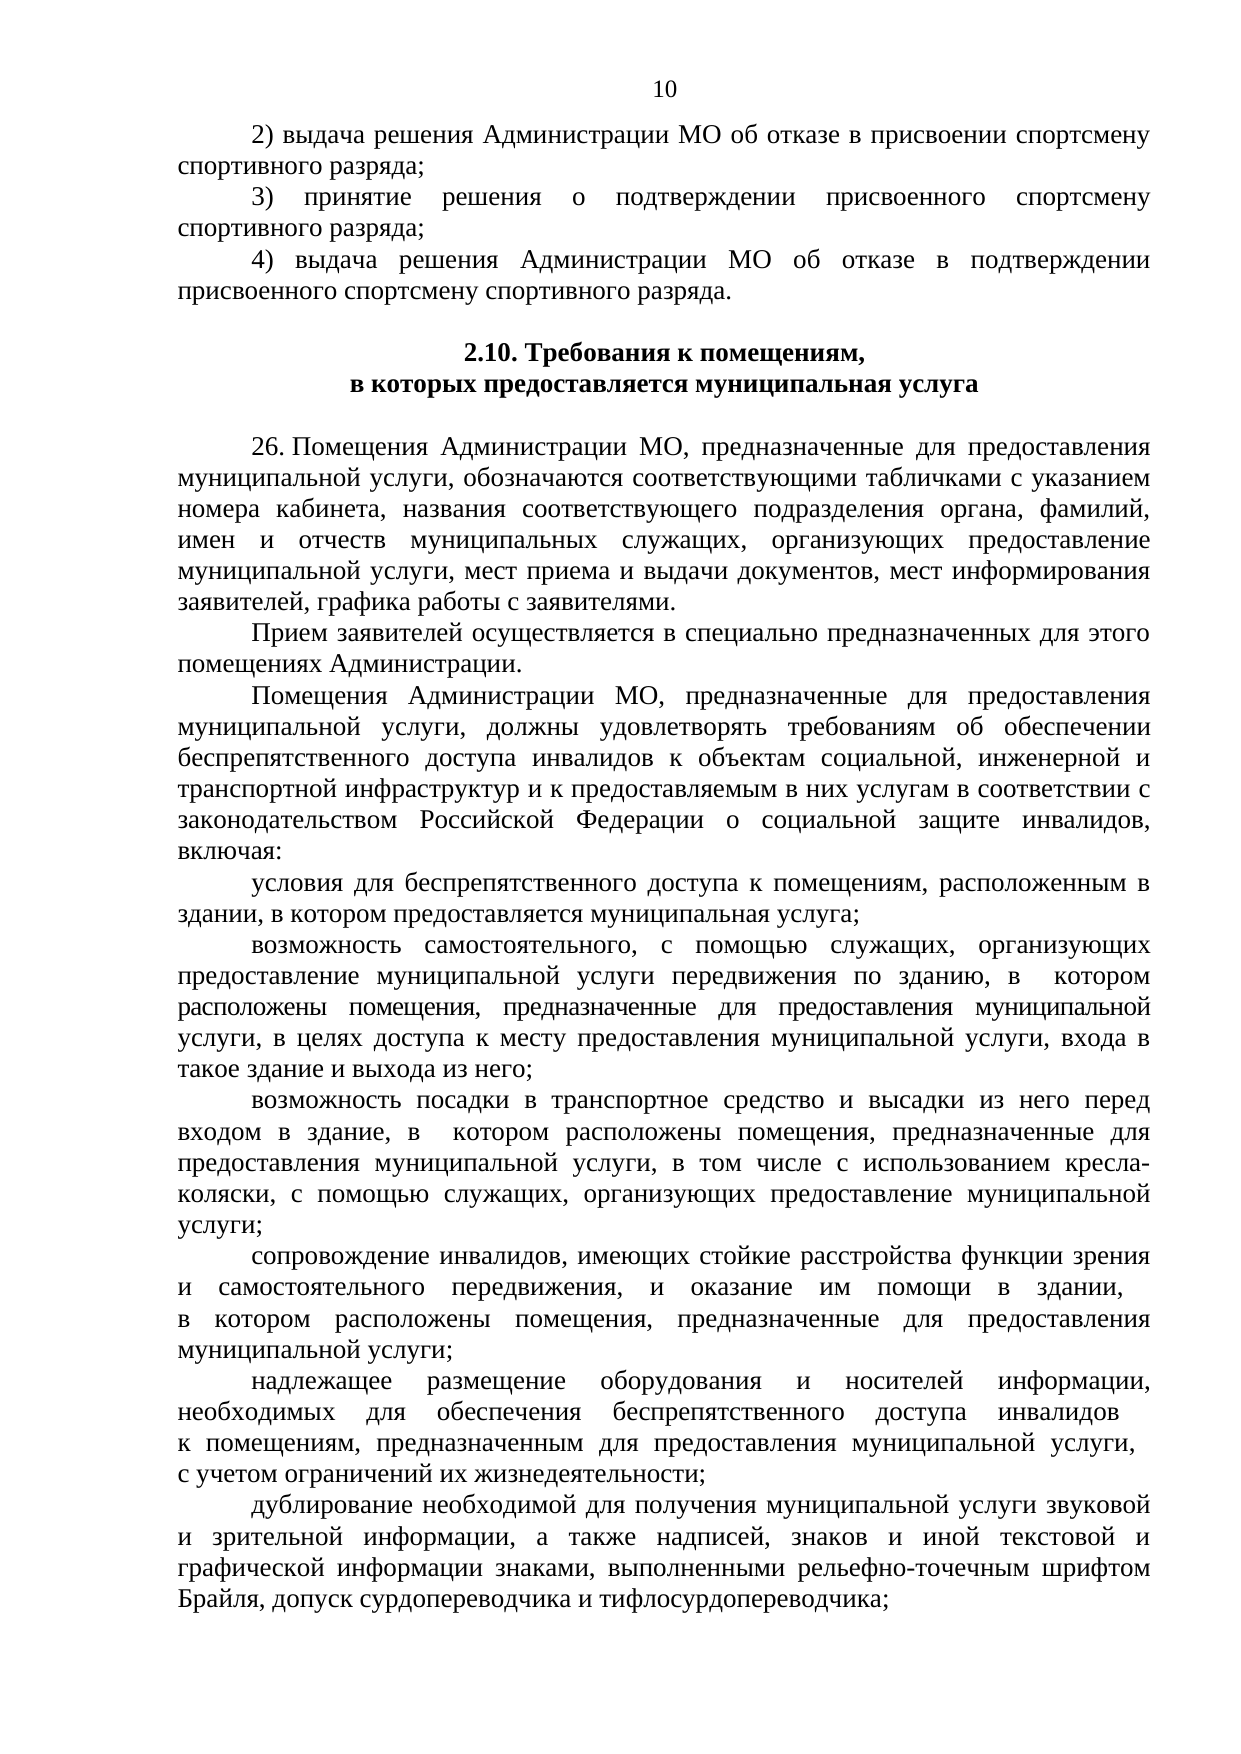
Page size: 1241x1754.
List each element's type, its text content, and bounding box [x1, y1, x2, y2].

text 2.10. Требования к помещениям, [177, 336, 1152, 367]
text сопровождение инвалидов, имеющих стойкие расстройства функции зрения и самостоятельного передвижения, и оказание им помощи в здании, в котором расположены помещения, предназначенные для предоставления муниципальной услуги; [177, 1239, 1152, 1364]
text возможность самостоятельного, с помощью служащих, организующих предоставление муниципальной услуги передвижения по зданию, в котором расположены помещения, предназначенные для предоставления муниципальной услуги, в целях доступа к месту предоставления муниципальной услуги, входа в такое здание и выхода из него; [177, 928, 1152, 1084]
text 3) принятие решения о подтверждении присвоенного спортсмену спортивного разряда; [177, 180, 1152, 243]
text Помещения Администрации МО, предназначенные для предоставления муниципальной услуги, должны удовлетворять требованиям об обеспечении беспрепятственного доступа инвалидов к объектам социальной, инженерной и транспортной инфраструктур и к предоставляемым в них услугам в соответствии с законодательством Российской Федерации о социальной защите инвалидов, включая: [177, 679, 1152, 866]
text возможность посадки в транспортное средство и высадки из него перед входом в здание, в котором расположены помещения, предназначенные для предоставления муниципальной услуги, в том числе с использованием кресла-коляски, с помощью служащих, организующих предоставление муниципальной услуги; [177, 1084, 1152, 1239]
text надлежащее размещение оборудования и носителей информации, необходимых для обеспечения беспрепятственного доступа инвалидов к помещениям, предназначенным для предоставления муниципальной услуги, с учетом ограничений их жизнедеятельности; [177, 1364, 1152, 1488]
text дублирование необходимой для получения муниципальной услуги звуковой и зрительной информации, а также надписей, знаков и иной текстовой и графической информации знаками, выполненными рельефно-точечным шрифтом Брайля, допуск сурдопереводчика и тифлосурдопереводчика; [177, 1488, 1152, 1613]
text 4) выдача решения Администрации МО об отказе в подтверждении присвоенного спортсмену спортивного разряда. [177, 243, 1152, 305]
text условия для беспрепятственного доступа к помещениям, расположенным в здании, в котором предоставляется муниципальная услуга; [177, 866, 1152, 928]
list Помещения Администрации МО, предназначенные для предоставления муниципальной услуги, обозначаются соответствующими табличками с указанием номера кабинета, названия соответствующего подразделения органа, фамилий, имен и отчеств муниципальных служащих, организующих предоставление муниципальной услуги, мест приема и выдачи документов, мест информирования заявителей, графика работы с заявителями. [177, 429, 1152, 616]
text в которых предоставляется муниципальная услуга [177, 367, 1152, 398]
text 2) выдача решения Администрации МО об отказе в присвоении спортсмену спортивного разряда; [177, 118, 1152, 180]
text Прием заявителей осуществляется в специально предназначенных для этого помещениях Администрации. [177, 616, 1152, 679]
